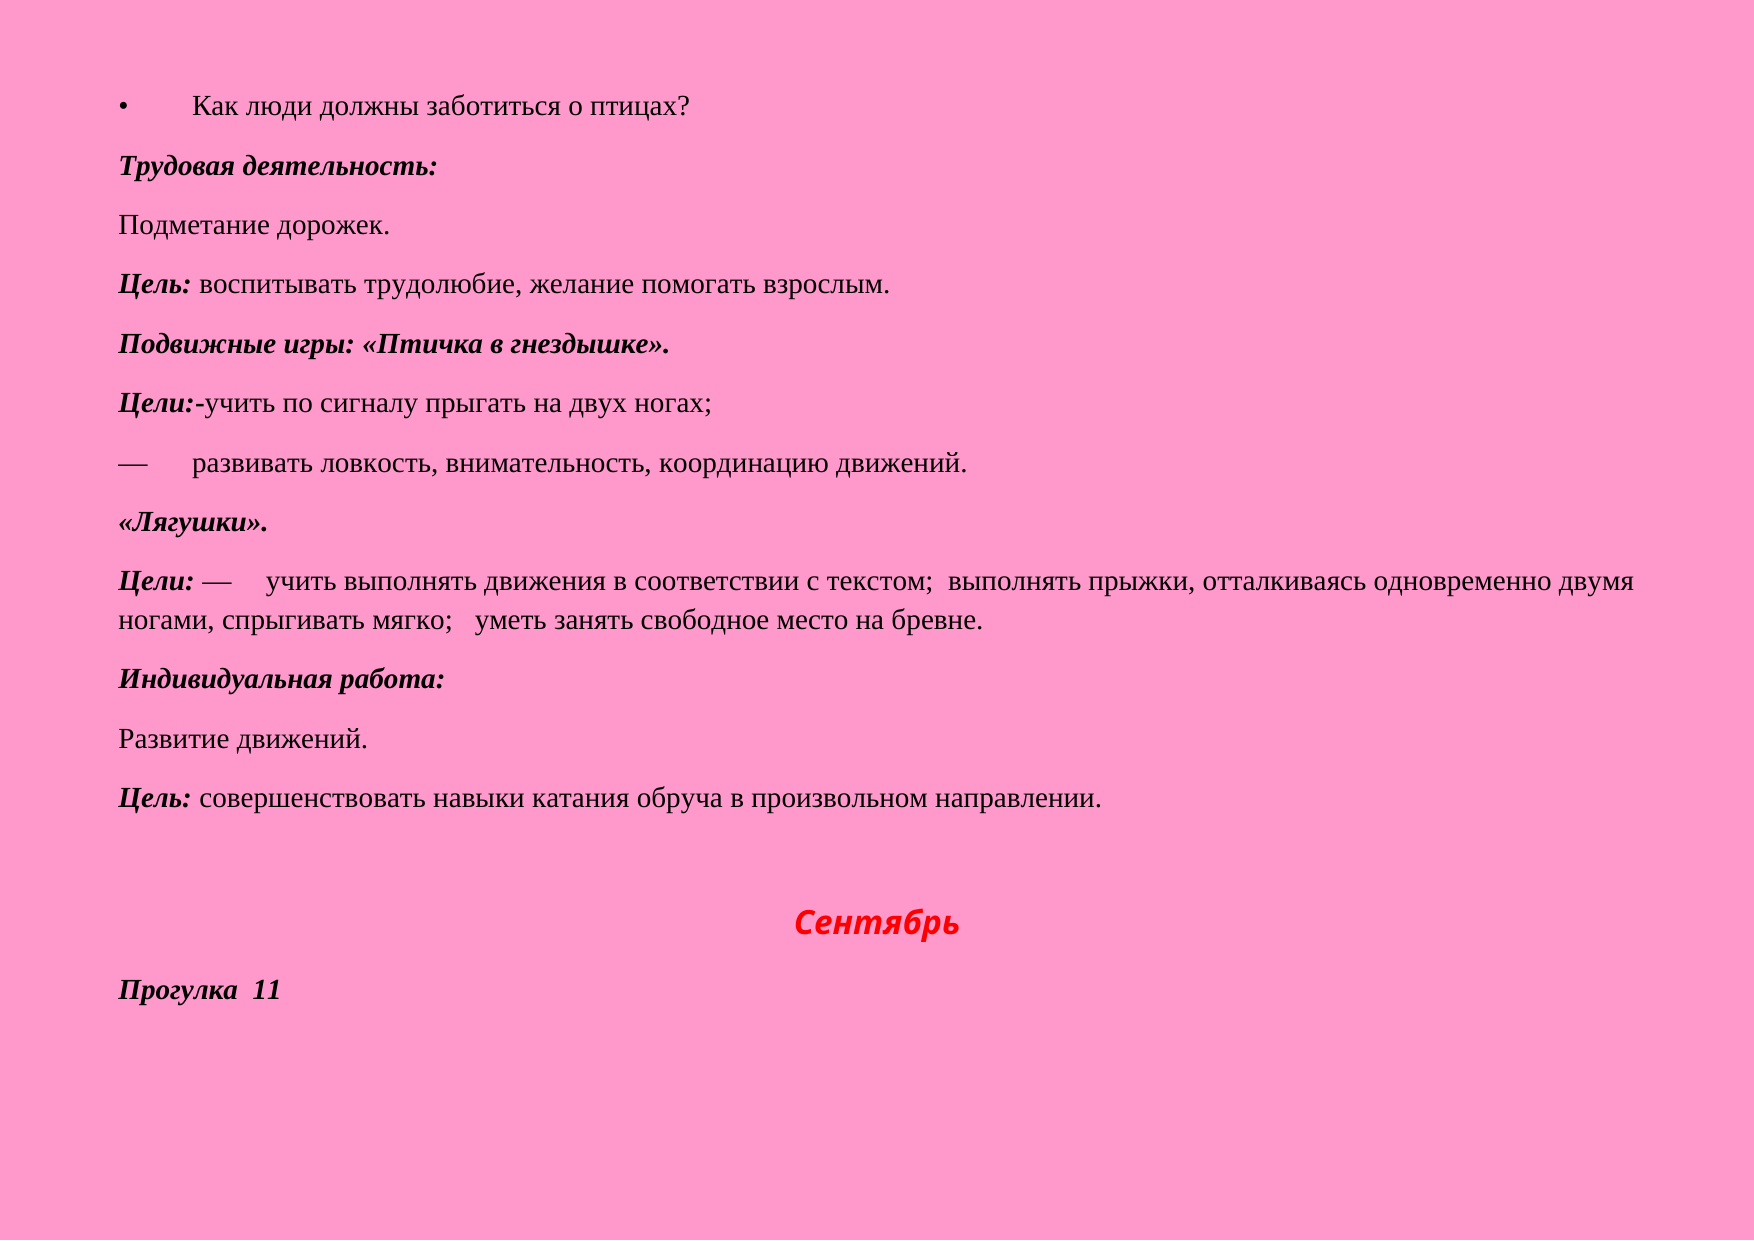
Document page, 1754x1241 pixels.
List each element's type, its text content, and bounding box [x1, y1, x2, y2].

text Трудовая деятельность: [118, 148, 1636, 181]
text Развитие движений. [118, 721, 1636, 754]
text Цель: воспитывать трудолюбие, желание помогать взрослым. [118, 267, 1636, 300]
text • Как люди должны заботиться о птицах? [118, 88, 1636, 122]
text Сентябрь [118, 899, 1636, 944]
text Индивидуальная работа: [118, 661, 1636, 695]
text «Лягушки». [118, 504, 1636, 538]
text Подметание дорожек. [118, 207, 1636, 241]
text Подвижные игры: «Птичка в гнездышке». [118, 326, 1636, 359]
text Цели: — учить выполнять движения в соответствии с текстом; выполнять прыжки, отталкиваясь одновременно двумя ногами, спрыгивать мягко; уметь занять свободное место на бревне. [118, 563, 1636, 636]
text — развивать ловкость, внимательность, координацию движений. [118, 445, 1636, 478]
text Прогулка 11 [118, 972, 1636, 1006]
text Цель: совершенствовать навыки катания обруча в произвольном направлении. [118, 780, 1636, 814]
text Цели:-учить по сигналу прыгать на двух ногах; [118, 385, 1636, 419]
